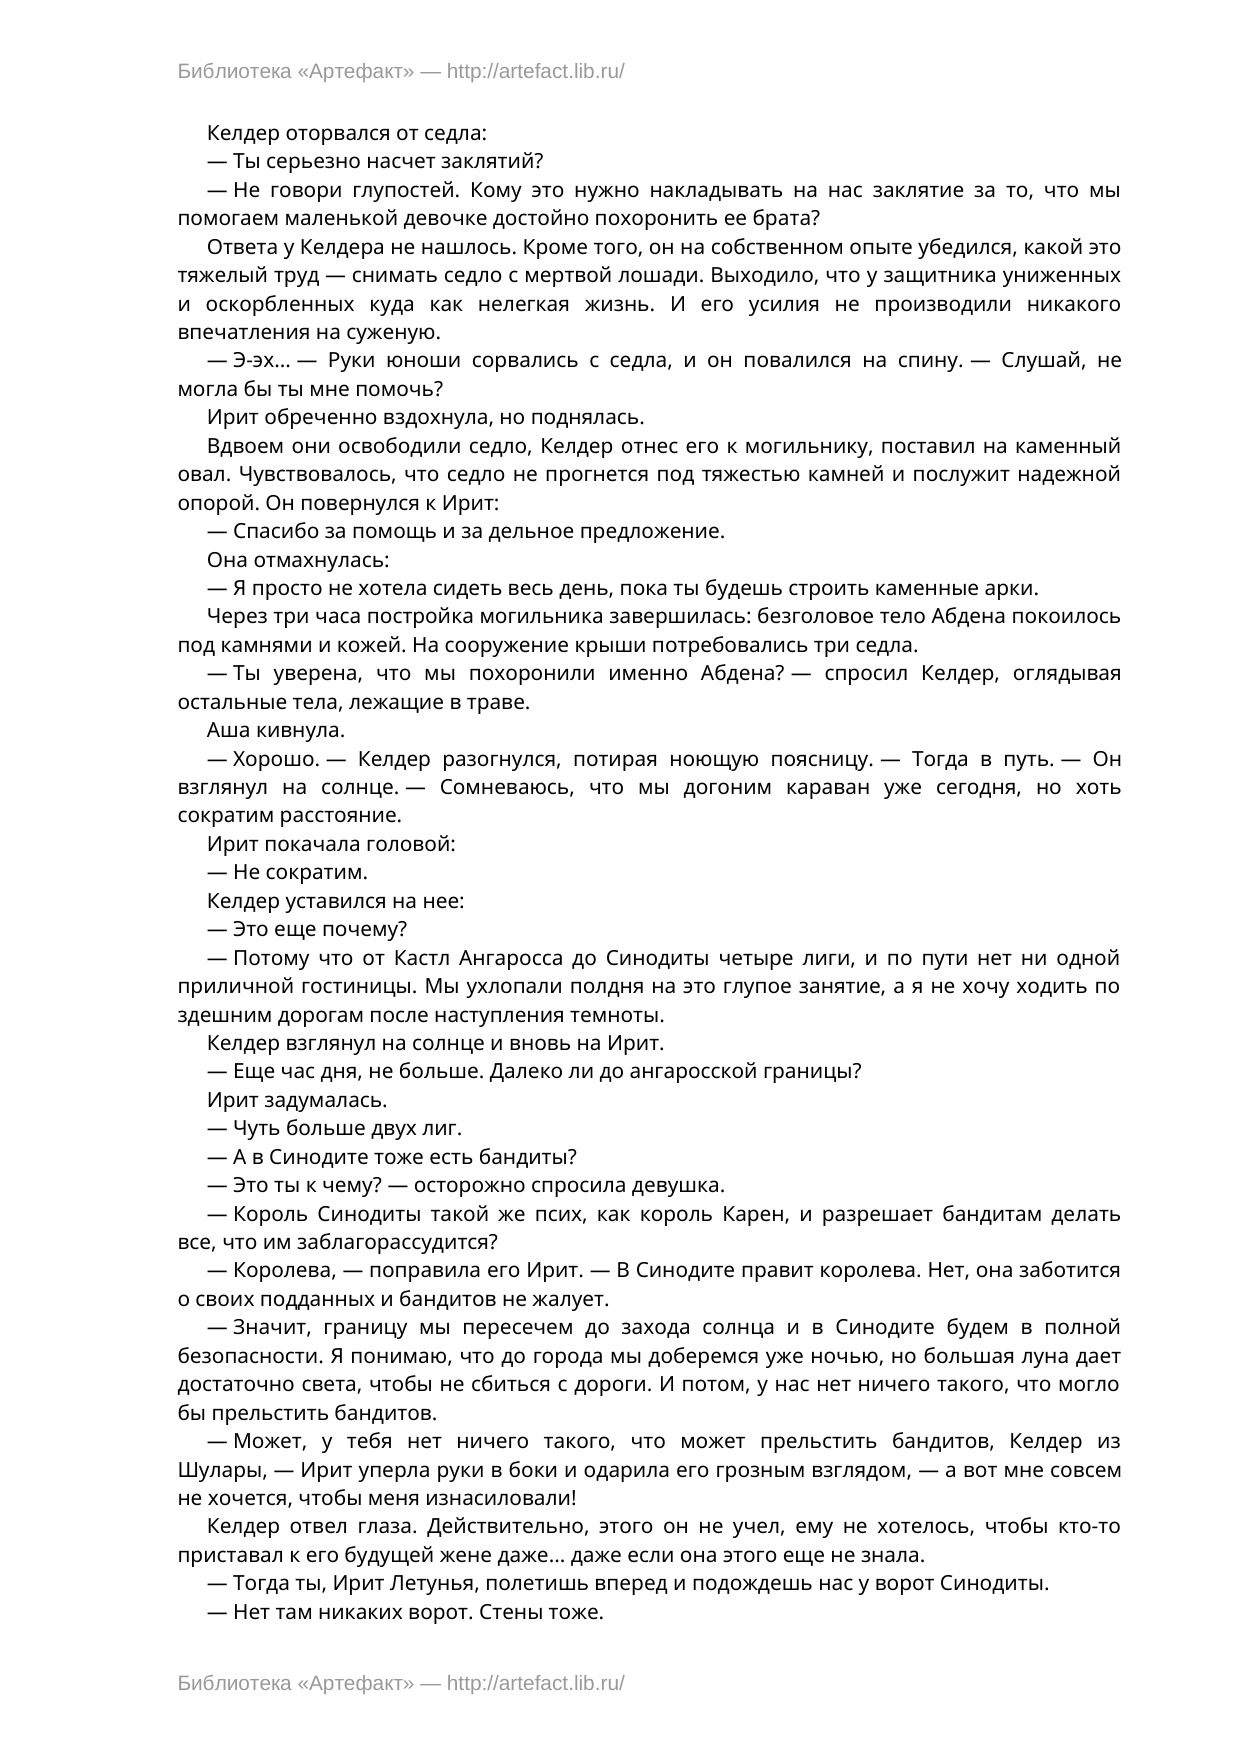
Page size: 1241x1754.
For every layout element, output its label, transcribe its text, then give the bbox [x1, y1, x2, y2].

text Ирит задумалась. [177, 1085, 1122, 1113]
text — Это еще почему? [177, 914, 1122, 943]
text Келдер взглянул на солнце и вновь на Ирит. [177, 1028, 1122, 1057]
text — Ты уверена, что мы похоронили именно Абдена? — спросил Келдер, оглядывая остальные тела, лежащие в траве. [177, 658, 1122, 715]
text — Может, у тебя нет ничего такого, что может прельстить бандитов, Келдер из Шулары, — Ирит уперла руки в боки и одарила его грозным взглядом, — а вот мне совсем не хочется, чтобы меня изнасиловали! [177, 1426, 1122, 1512]
text — Э-эх... — Руки юноши сорвались с седла, и он повалился на спину. — Слушай, не могла бы ты мне помочь? [177, 346, 1122, 402]
text — Хорошо. — Келдер разогнулся, потирая ноющую поясницу. — Тогда в путь. — Он взглянул на солнце. — Сомневаюсь, что мы догоним караван уже сегодня, но хоть сократим расстояние. [177, 744, 1122, 829]
text Ирит покачала головой: [177, 829, 1122, 857]
text — Не сократим. [177, 857, 1122, 886]
text Ирит обреченно вздохнула, но поднялась. [177, 402, 1122, 431]
text — Ты серьезно насчет заклятий? [177, 147, 1122, 175]
text — Не говори глупостей. Кому это нужно накладывать на нас заклятие за то, что мы помогаем маленькой девочке достойно похоронить ее брата? [177, 175, 1122, 232]
text Вдвоем они освободили седло, Келдер отнес его к могильнику, поставил на каменный овал. Чувствовалось, что седло не прогнется под тяжестью камней и послужит надежной опорой. Он повернулся к Ирит: [177, 431, 1122, 516]
text — Это ты к чему? — осторожно спросила девушка. [177, 1170, 1122, 1199]
text — Спасибо за помощь и за дельное предложение. [177, 516, 1122, 545]
text — Королева, — поправила его Ирит. — В Синодите правит королева. Нет, она заботится о своих подданных и бандитов не жалует. [177, 1256, 1122, 1312]
text — Чуть больше двух лиг. [177, 1113, 1122, 1142]
text Келдер оторвался от седла: [177, 118, 1122, 147]
text — Нет там никаких ворот. Стены тоже. [177, 1597, 1122, 1625]
text — Тогда ты, Ирит Летунья, полетишь вперед и подождешь нас у ворот Синодиты. [177, 1568, 1122, 1597]
text — Значит, границу мы пересечем до захода солнца и в Синодите будем в полной безопасности. Я понимаю, что до города мы доберемся уже ночью, но большая луна дает достаточно света, чтобы не сбиться с дороги. И потом, у нас нет ничего такого, что могло бы прельстить бандитов. [177, 1312, 1122, 1426]
text Ответа у Келдера не нашлось. Кроме того, он на собственном опыте убедился, какой это тяжелый труд — снимать седло с мертвой лошади. Выходило, что у защитника униженных и оскорбленных куда как нелегкая жизнь. И его усилия не производили никакого впечатления на суженую. [177, 232, 1122, 346]
text — Я просто не хотела сидеть весь день, пока ты будешь строить каменные арки. [177, 573, 1122, 602]
text — Король Синодиты такой же псих, как король Карен, и разрешает бандитам делать все, что им заблагорассудится? [177, 1199, 1122, 1256]
text — Потому что от Кастл Ангаросса до Синодиты четыре лиги, и по пути нет ни одной приличной гостиницы. Мы ухлопали полдня на это глупое занятие, а я не хочу ходить по здешним дорогам после наступления темноты. [177, 943, 1122, 1028]
text Келдер отвел глаза. Действительно, этого он не учел, ему не хотелось, чтобы кто-то приставал к его будущей жене даже... даже если она этого еще не знала. [177, 1512, 1122, 1568]
text Она отмахнулась: [177, 545, 1122, 573]
text Аша кивнула. [177, 715, 1122, 744]
text — Еще час дня, не больше. Далеко ли до ангаросской границы? [177, 1057, 1122, 1085]
text Келдер уставился на нее: [177, 886, 1122, 914]
text — А в Синодите тоже есть бандиты? [177, 1142, 1122, 1170]
text Через три часа постройка могильника завершилась: безголовое тело Абдена покоилось под камнями и кожей. На сооружение крыши потребовались три седла. [177, 602, 1122, 658]
